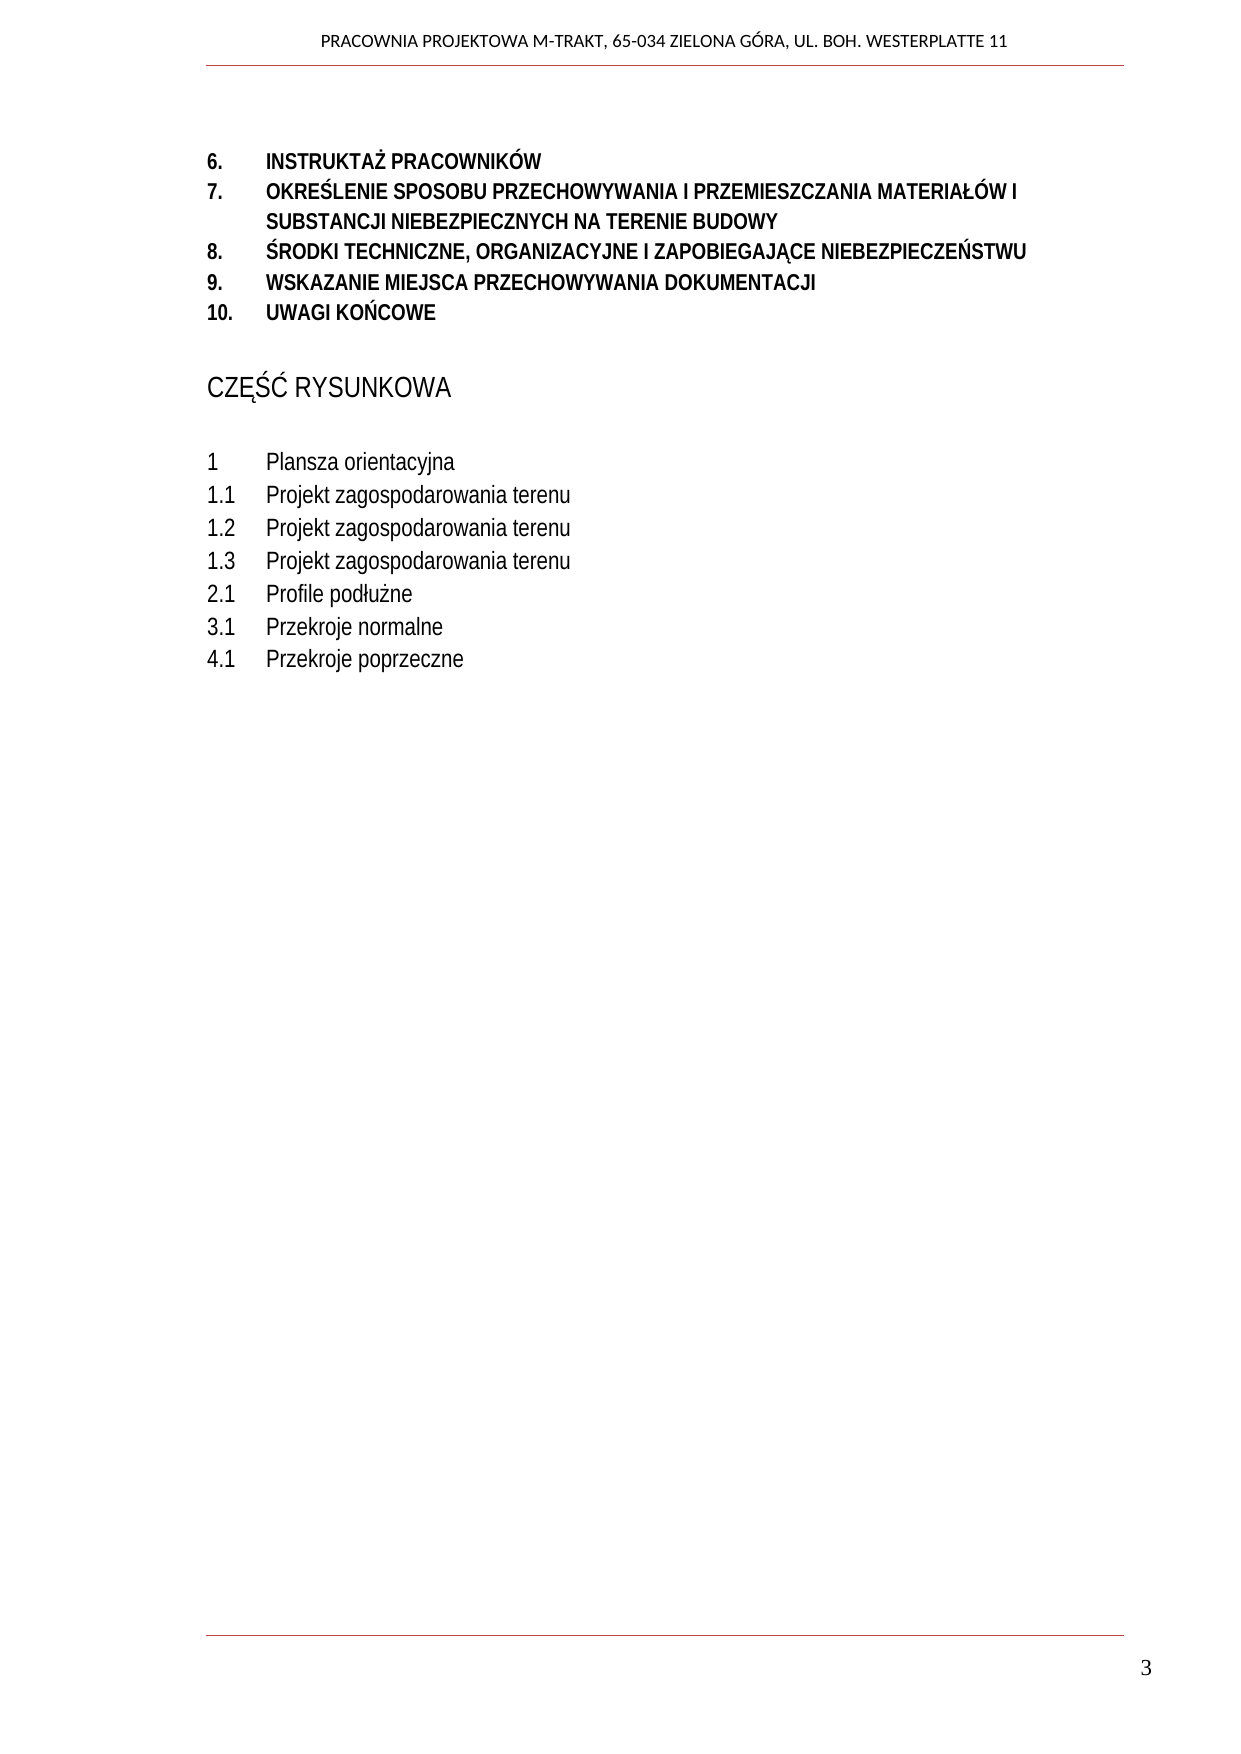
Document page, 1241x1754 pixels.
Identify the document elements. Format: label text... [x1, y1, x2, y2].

text CZĘŚĆ RYSUNKOWA [207, 370, 1122, 403]
list ŚRODKI TECHNICZNE, ORGANIZACYJNE I ZAPOBIEGAJĄCE NIEBEZPIECZEŃSTWU [207, 238, 1122, 265]
text 1.1 Projekt zagospodarowania terenu [207, 480, 1122, 508]
list OKREŚLENIE SPOSOBU PRZECHOWYWANIA I PRZEMIESZCZANIA MATERIAŁÓW I SUBSTANCJI NIEBEZPIECZNYCH NA TERENIE BUDOWY [207, 178, 1093, 234]
list WSKAZANIE MIEJSCA PRZECHOWYWANIA DOKUMENTACJI [207, 268, 1122, 295]
text 4.1 Przekroje poprzeczne [207, 644, 1122, 673]
list UWAGI KOŃCOWE [207, 299, 1122, 325]
text 1.2 Projekt zagospodarowania terenu [207, 513, 1122, 541]
text 3.1 Przekroje normalne [207, 612, 1122, 640]
list INSTRUKTAŻ PRACOWNIKÓW [207, 148, 1122, 174]
text 1.3 Projekt zagospodarowania terenu [207, 546, 1122, 574]
text 2.1 Profile podłużne [207, 579, 1122, 607]
text 1 Plansza orientacyjna [207, 447, 1122, 476]
